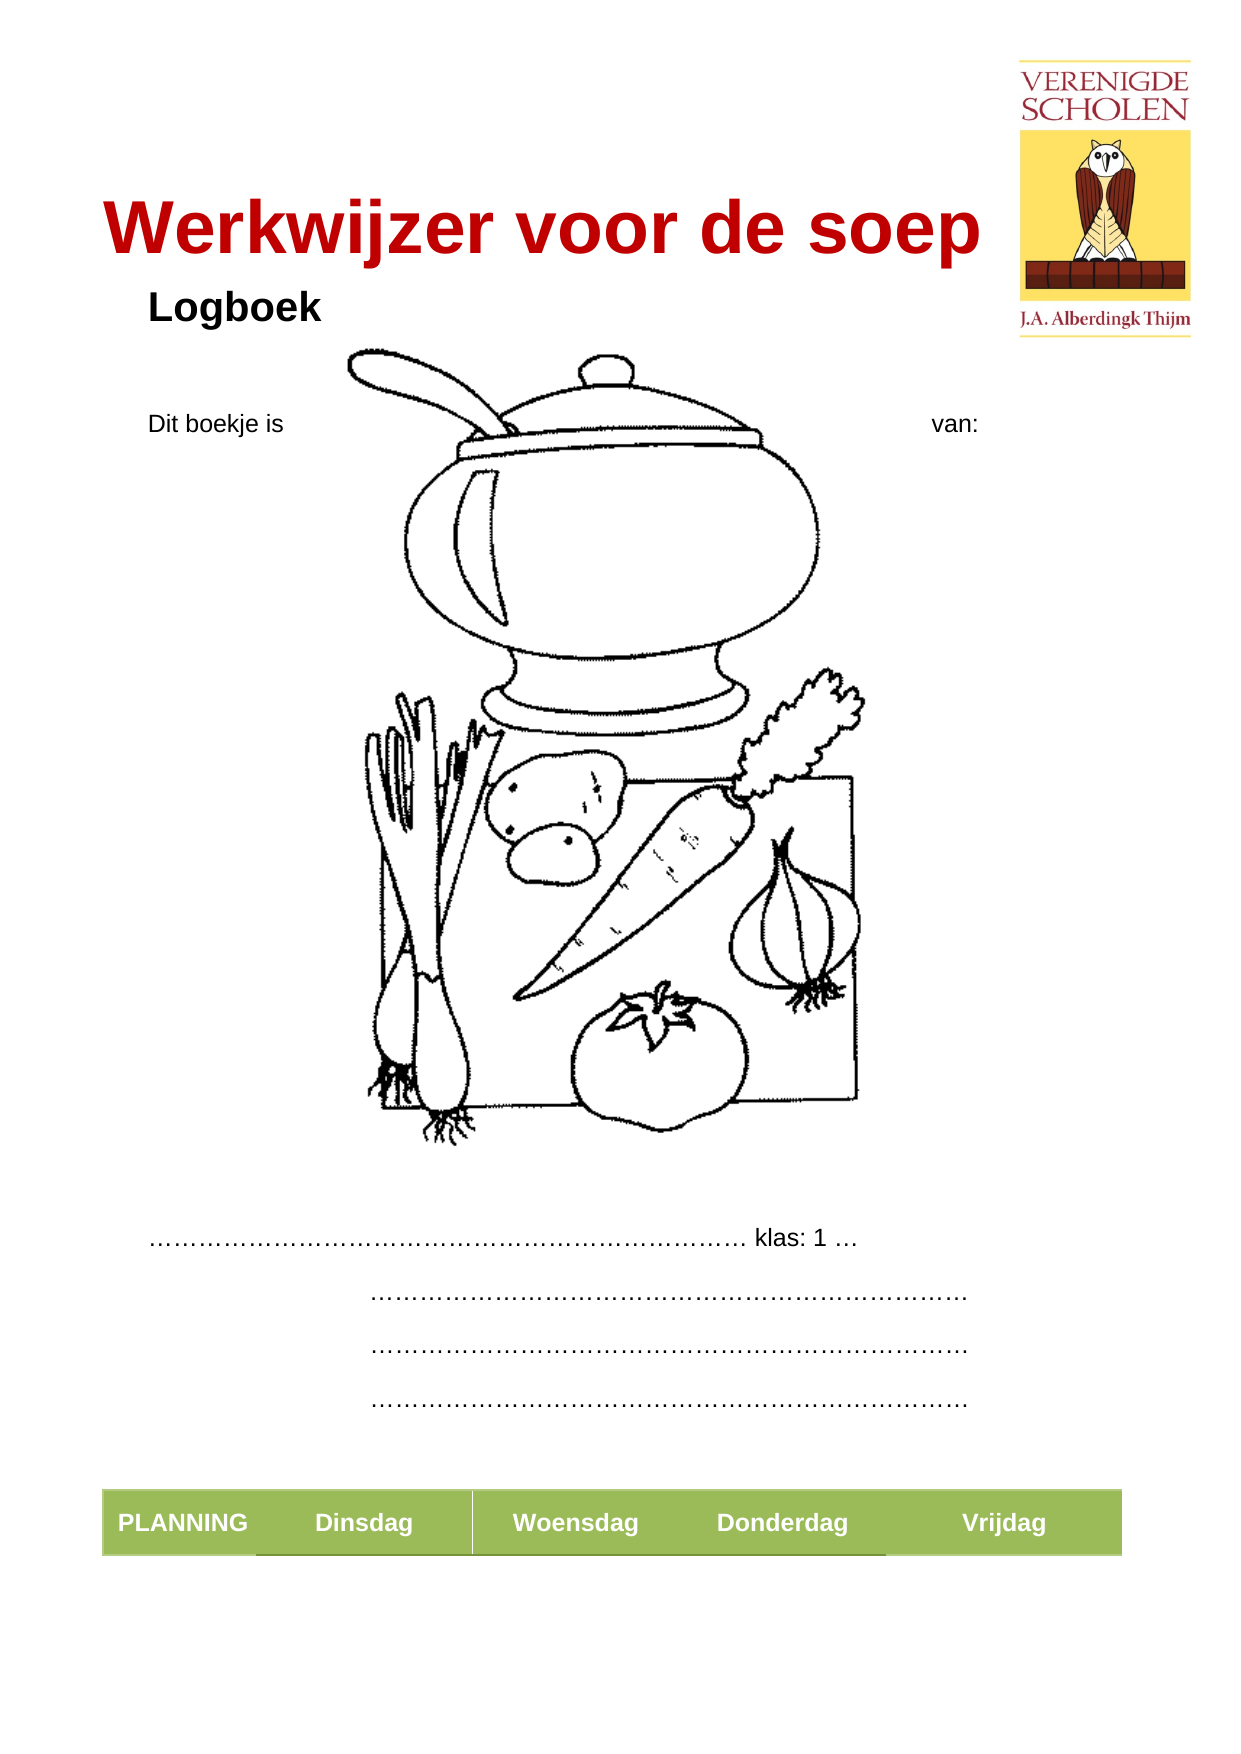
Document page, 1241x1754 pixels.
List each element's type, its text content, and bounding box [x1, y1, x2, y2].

table_header Woensdag [473, 1491, 679, 1554]
picture [1016, 57, 1191, 338]
text ……………………………………………………………… [148, 1384, 1092, 1413]
subtitle Werkwijzer voor de soep [103, 183, 1016, 269]
text ……………………………………………………………… [148, 1276, 1092, 1305]
table_header Vrijdag [886, 1491, 1122, 1554]
text Logboek [148, 282, 1016, 330]
text ……………………………………………………………… [148, 1330, 1092, 1359]
picture [303, 333, 913, 1199]
table_header Dinsdag [256, 1491, 472, 1554]
table_header Donderdag [679, 1491, 886, 1554]
table_header PLANNING [104, 1491, 256, 1554]
